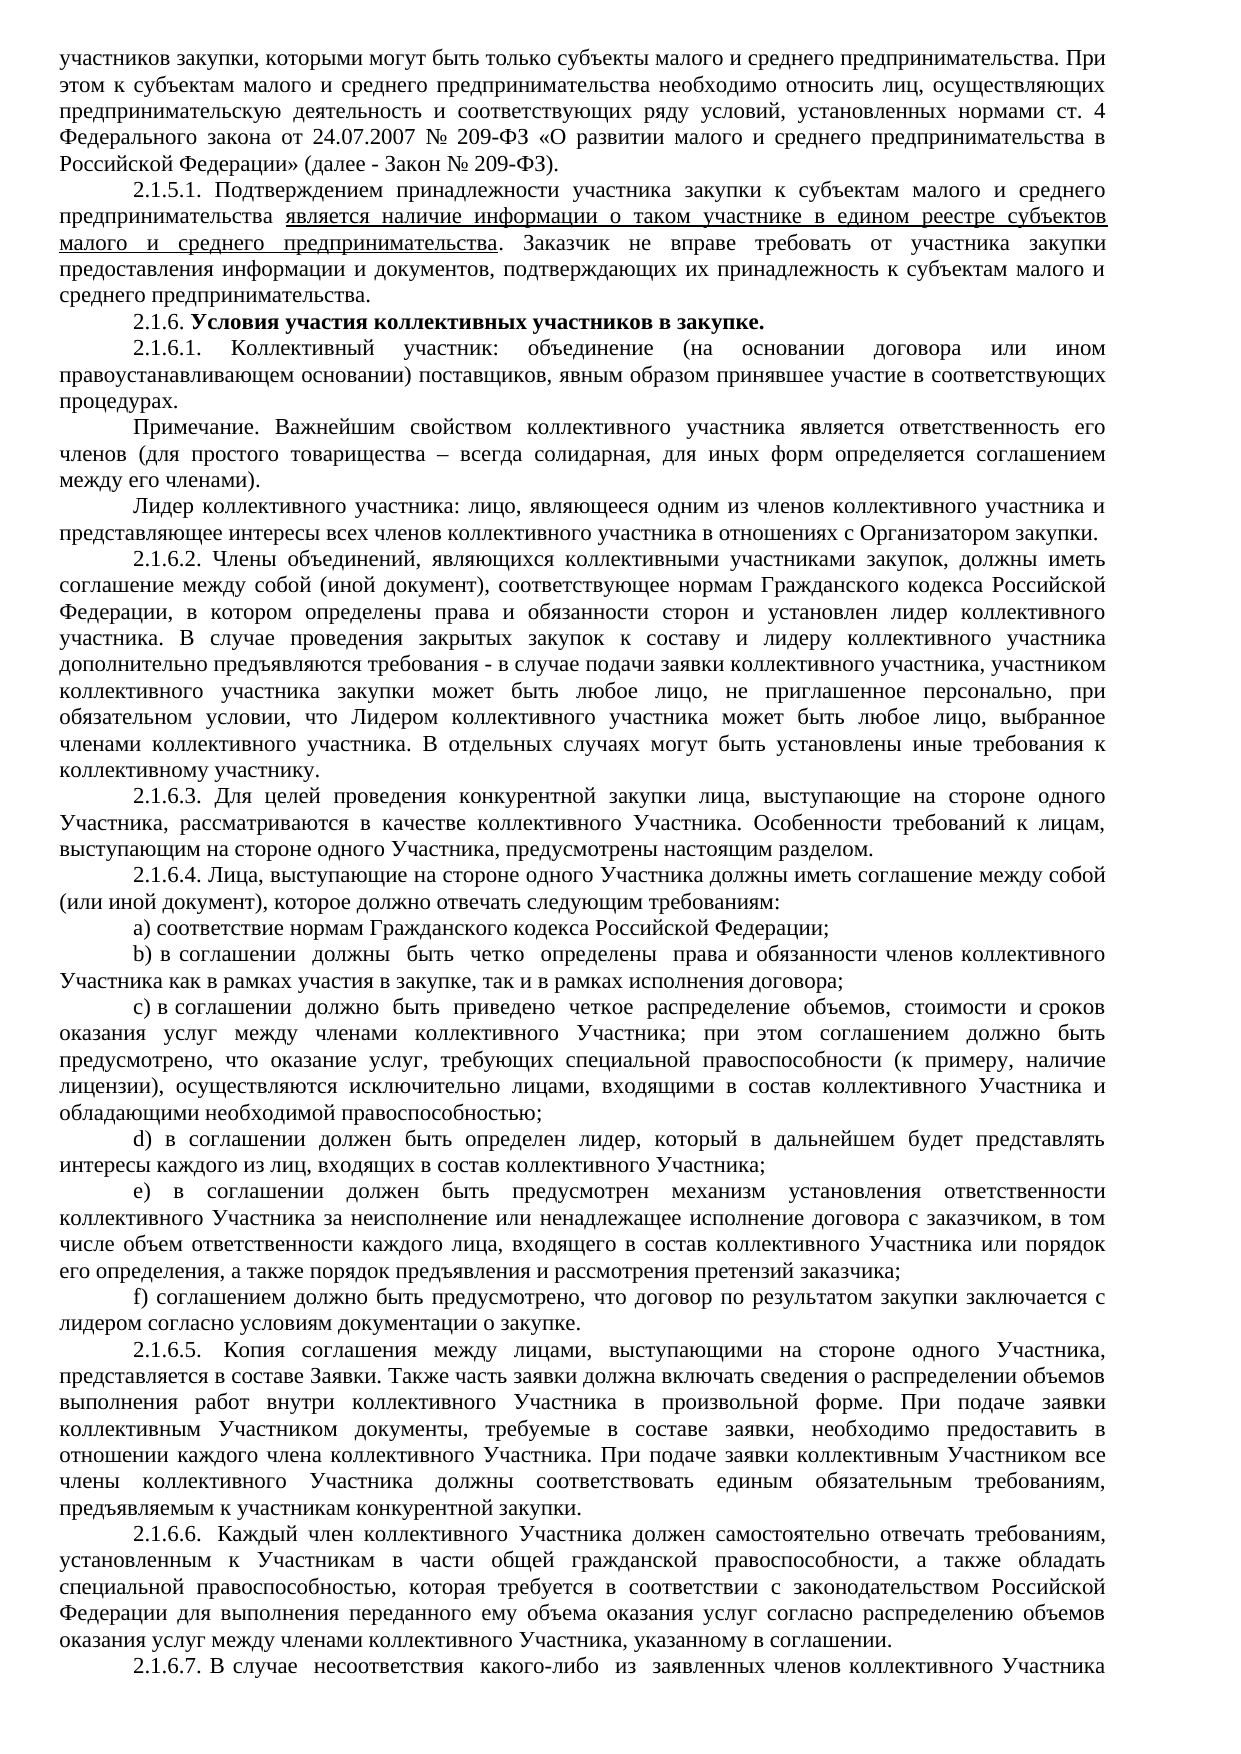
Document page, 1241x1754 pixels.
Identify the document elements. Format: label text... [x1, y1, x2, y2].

text a) соответствие нормам Гражданского кодекса Российской Федерации; [59, 914, 1107, 940]
text 2.1.6.5. Копия соглашения между лицами, выступающими на стороне одного Участника, представляется в составе Заявки. Также часть заявки должна включать сведения о распределении объемов выполнения работ внутри коллективного Участника в произвольной форме. При подаче заявки коллективным Участником документы, требуемые в составе заявки, необходимо предоставить в отношении каждого члена коллективного Участника. При подаче заявки коллективным Участником все члены коллективного Участника должны соответствовать единым обязательным требованиям, предъявляемым к участникам конкурентной закупки. [59, 1336, 1107, 1520]
text f) соглашением должно быть предусмотрено, что договор по результатом закупки заключается с лидером согласно условиям документации о закупке. [59, 1283, 1107, 1336]
text 2.1.6.4. Лица, выступающие на стороне одного Участника должны иметь соглашение между собой (или иной документ), которое должно отвечать следующим требованиям: [59, 861, 1107, 914]
text Примечание. Важнейшим свойством коллективного участника является ответственность его членов (для простого товарищества – всегда солидарная, для иных форм определяется соглашением между его членами). [59, 413, 1107, 492]
text 2.1.6.6. Каждый член коллективного Участника должен самостоятельно отвечать требованиям, установленным к Участникам в части общей гражданской правоспособности, а также обладать специальной правоспособностью, которая требуется в соответствии с законодательством Российской Федерации для выполнения переданного ему объема оказания услуг согласно распределению объемов оказания услуг между членами коллективного Участника, указанному в соглашении. [59, 1520, 1107, 1652]
text d) в соглашении должен быть определен лидер, который в дальнейшем будет представлять интересы каждого из лиц, входящих в состав коллективного Участника; [59, 1125, 1107, 1178]
text 2.1.6.3. Для целей проведения конкурентной закупки лица, выступающие на стороне одного Участника, рассматриваются в качестве коллективного Участника. Особенности требований к лицам, выступающим на стороне одного Участника, предусмотрены настоящим разделом. [59, 782, 1107, 861]
text 2.1.6.1. Коллективный участник: объединение (на основании договора или ином правоустанавливающем основании) поставщиков, явным образом принявшее участие в соответствующих процедурах. [59, 334, 1107, 413]
text 2.1.6.2. Члены объединений, являющихся коллективными участниками закупок, должны иметь соглашение между собой (иной документ), соответствующее нормам Гражданского кодекса Российской Федерации, в котором определены права и обязанности сторон и установлен лидер коллективного участника. В случае проведения закрытых закупок к составу и лидеру коллективного участника дополнительно предъявляются требования - в случае подачи заявки коллективного участника, участником коллективного участника закупки может быть любое лицо, не приглашенное персонально, при обязательном условии, что Лидером коллективного участника может быть любое лицо, выбранное членами коллективного участника. В отдельных случаях могут быть установлены иные требования к коллективному участнику. [59, 545, 1107, 782]
text 2.1.5.1. Подтверждением принадлежности участника закупки к субъектам малого и среднего предпринимательства является наличие информации о таком участнике в едином реестре субъектов малого и среднего предпринимательства. Заказчик не вправе требовать от участника закупки предоставления информации и документов, подтверждающих их принадлежность к субъектам малого и среднего предпринимательства. [59, 176, 1107, 308]
text b) в соглашении должны быть четко определены права и обязанности членов коллективного Участника как в рамках участия в закупке, так и в рамках исполнения договора; [59, 940, 1107, 993]
text 2.1.6. Условия участия коллективных участников в закупке. [59, 308, 1107, 334]
text Лидер коллективного участника: лицо, являющееся одним из членов коллективного участника и представляющее интересы всех членов коллективного участника в отношениях с Организатором закупки. [59, 492, 1107, 545]
text е) в соглашении должен быть предусмотрен механизм установления ответственности коллективного Участника за неисполнение или ненадлежащее исполнение договора с заказчиком, в том числе объем ответственности каждого лица, входящего в состав коллективного Участника или порядок его определения, а также порядок предъявления и рассмотрения претензий заказчика; [59, 1178, 1107, 1283]
text c) в соглашении должно быть приведено четкое распределение объемов, стоимости и сроков оказания услуг между членами коллективного Участника; при этом соглашением должно быть предусмотрено, что оказание услуг, требующих специальной правоспособности (к примеру, наличие лицензии), осуществляются исключительно лицами, входящими в состав коллективного Участника и обладающими необходимой правоспособностью; [59, 993, 1107, 1125]
